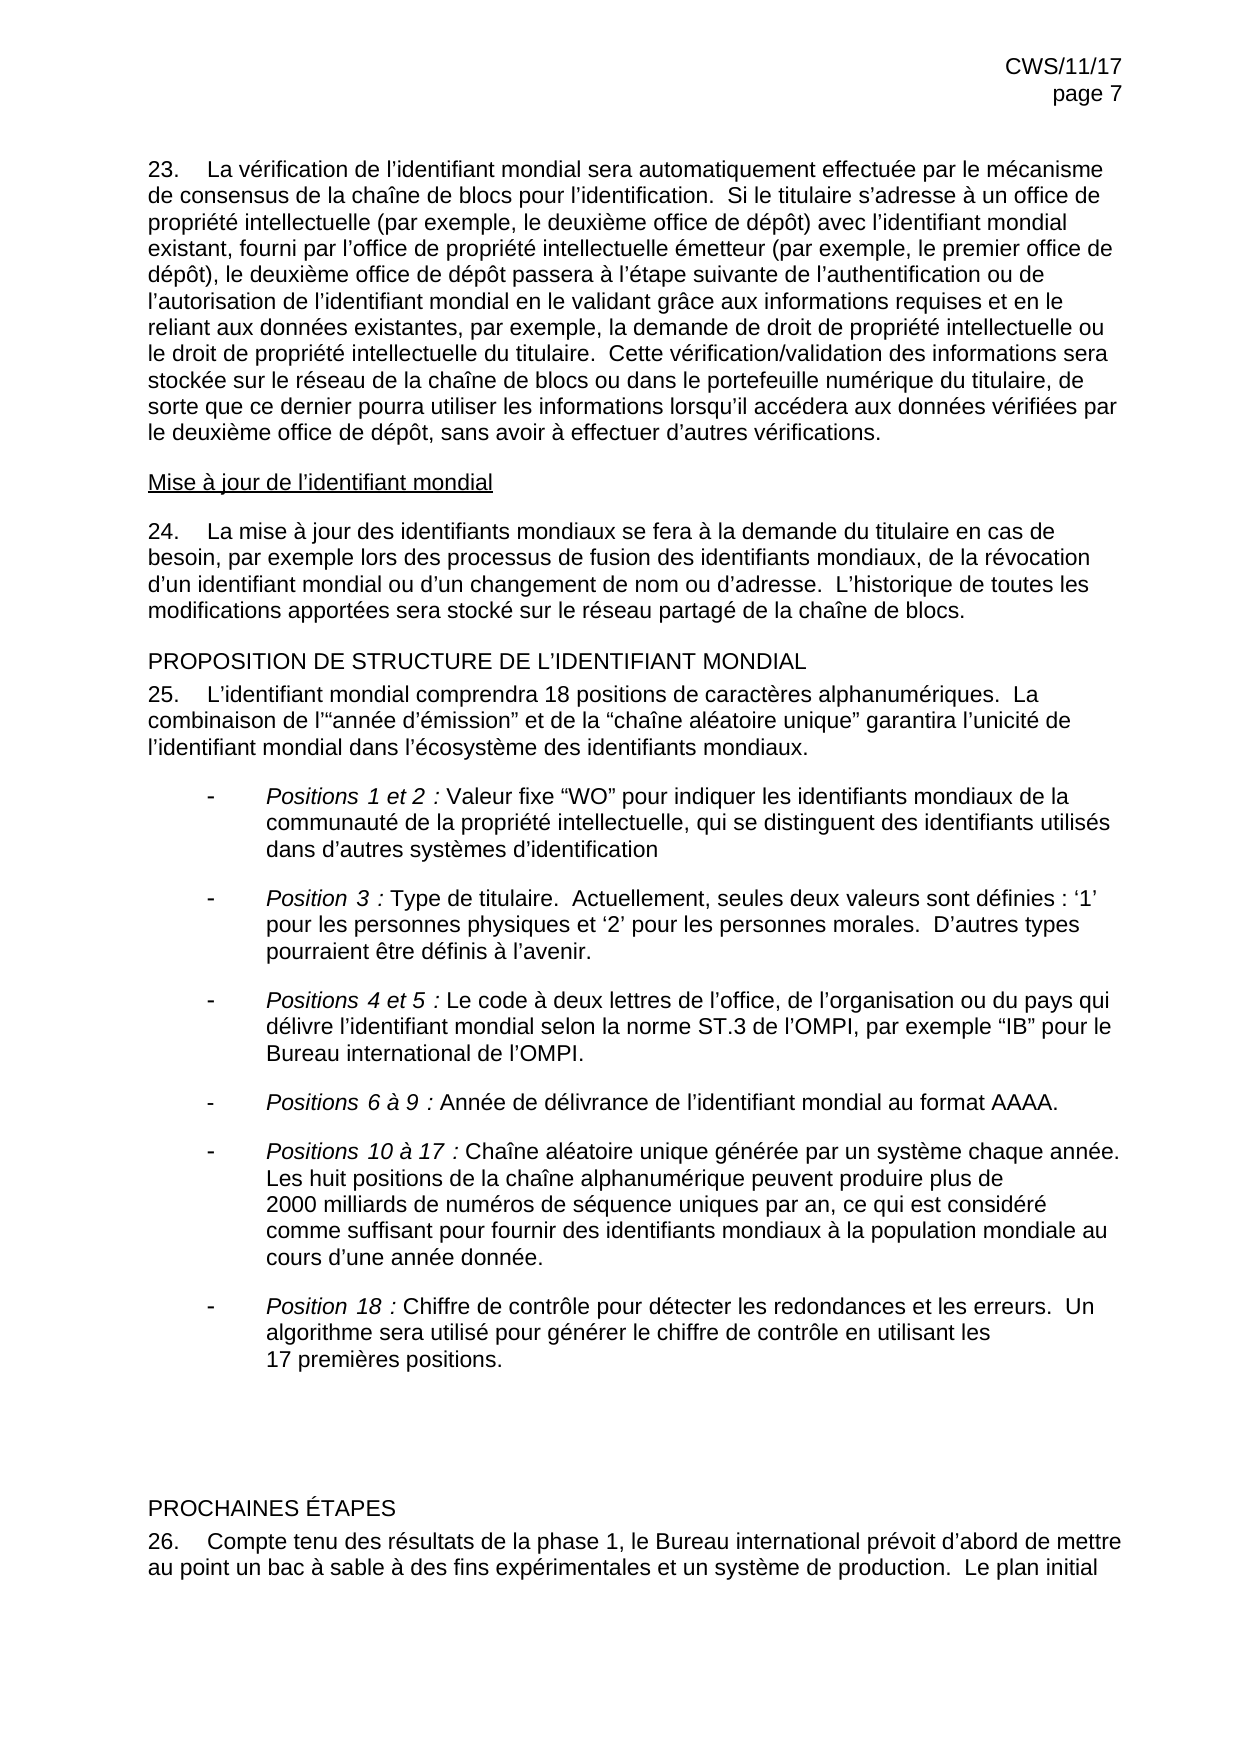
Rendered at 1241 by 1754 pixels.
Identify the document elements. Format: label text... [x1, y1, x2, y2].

subtitle Prochaines étapes [148, 1495, 1122, 1522]
list Positions 1 et 2 : Valeur fixe “WO” pour indiquer les identifiants mondiaux de la communauté de la propriété intellectuelle, qui se distinguent des identifiants utilisés dans d’autres systèmes d’identification [207, 783, 1122, 862]
text Mise à jour de l’identifiant mondial [148, 469, 1122, 495]
text La mise à jour des identifiants mondiaux se fera à la demande du titulaire en cas de besoin, par exemple lors des processus de fusion des identifiants mondiaux, de la révocation d’un identifiant mondial ou d’un changement de nom ou d’adresse. L’historique de toutes les modifications apportées sera stocké sur le réseau partagé de la chaîne de blocs. [148, 518, 1122, 623]
subtitle Proposition de structure de l’identifiant mondial [148, 648, 1122, 675]
list Positions 4 et 5 : Le code à deux lettres de l’office, de l’organisation ou du pays qui délivre l’identifiant mondial selon la norme ST.3 de l’OMPI, par exemple “IB” pour le Bureau international de l’OMPI. [207, 987, 1122, 1066]
text L’identifiant mondial comprendra 18 positions de caractères alphanumériques. La combinaison de l’“année d’émission” et de la “chaîne aléatoire unique” garantira l’unicité de l’identifiant mondial dans l’écosystème des identifiants mondiaux. [148, 681, 1122, 760]
list Position 3 : Type de titulaire. Actuellement, seules deux valeurs sont définies : ‘1’ pour les personnes physiques et ‘2’ pour les personnes morales. D’autres types pourraient être définis à l’avenir. [207, 885, 1122, 964]
text La vérification de l’identifiant mondial sera automatiquement effectuée par le mécanisme de consensus de la chaîne de blocs pour l’identification. Si le titulaire s’adresse à un office de propriété intellectuelle (par exemple, le deuxième office de dépôt) avec l’identifiant mondial existant, fourni par l’office de propriété intellectuelle émetteur (par exemple, le premier office de dépôt), le deuxième office de dépôt passera à l’étape suivante de l’authentification ou de l’autorisation de l’identifiant mondial en le validant grâce aux informations requises et en le reliant aux données existantes, par exemple, la demande de droit de propriété intellectuelle ou le droit de propriété intellectuelle du titulaire. Cette vérification/validation des informations sera stockée sur le réseau de la chaîne de blocs ou dans le portefeuille numérique du titulaire, de sorte que ce dernier pourra utiliser les informations lorsqu’il accédera aux données vérifiées par le deuxième office de dépôt, sans avoir à effectuer d’autres vérifications. [148, 156, 1122, 446]
list Positions 10 à 17 : Chaîne aléatoire unique générée par un système chaque année. Les huit positions de la chaîne alphanumérique peuvent produire plus de 2000 milliards de numéros de séquence uniques par an, ce qui est considéré comme suffisant pour fournir des identifiants mondiaux à la population mondiale au cours d’une année donnée. [207, 1138, 1122, 1270]
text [148, 1528, 1122, 1581]
list Positions 6 à 9 : Année de délivrance de l’identifiant mondial au format AAAA. [207, 1089, 1122, 1115]
list Position 18 : Chiffre de contrôle pour détecter les redondances et les erreurs. Un algorithme sera utilisé pour générer le chiffre de contrôle en utilisant les 17 premières positions. [207, 1293, 1122, 1372]
